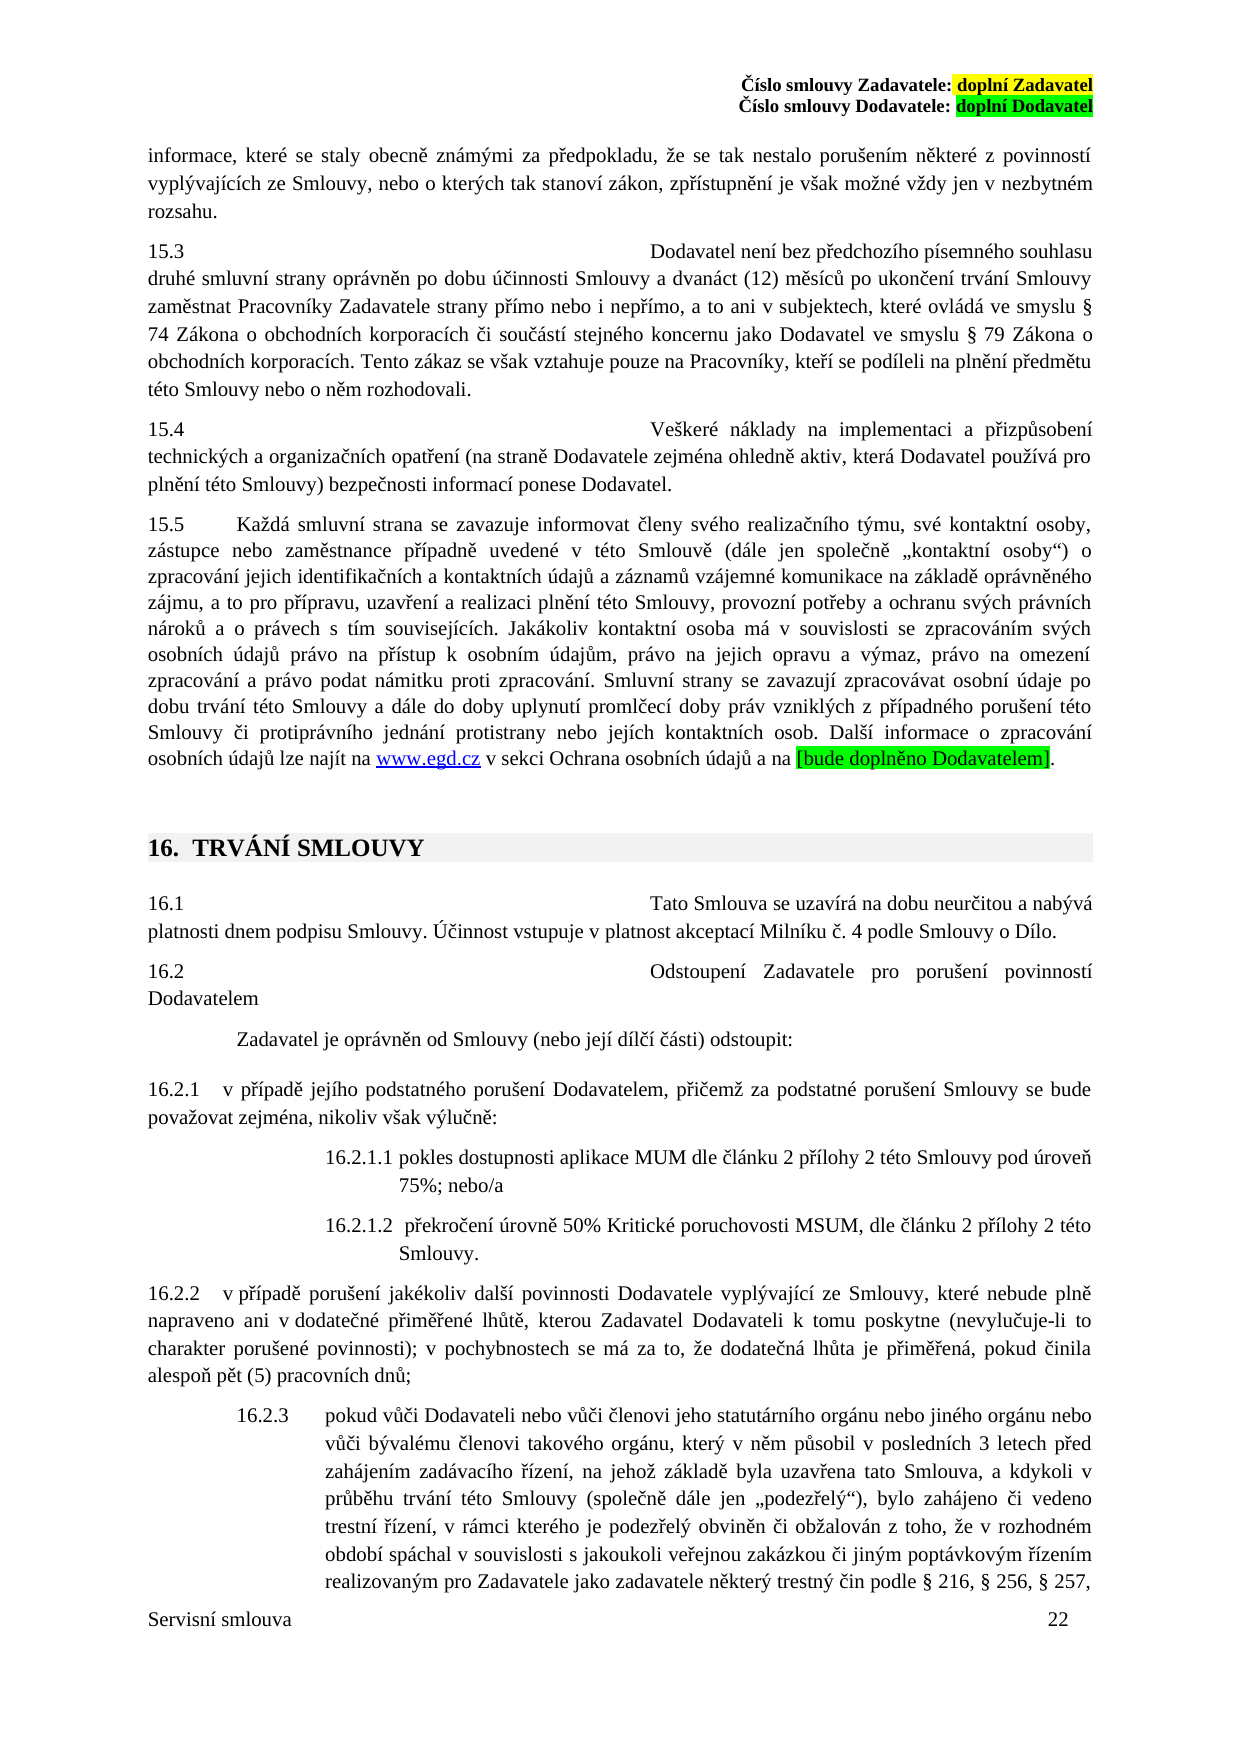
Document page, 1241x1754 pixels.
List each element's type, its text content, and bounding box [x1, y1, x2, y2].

subtitle Veškeré náklady na implementaci a přizpůsobení technických a organizačních opatření (na straně Dodavatele zejména ohledně aktiv, která Dodavatel používá pro plnění této Smlouvy) bezpečnosti informací ponese Dodavatel. [148, 417, 1093, 496]
subtitle Tato Smlouva se uzavírá na dobu neurčitou a nabývá platnosti dnem podpisu Smlouvy. Účinnost vstupuje v platnost akceptací Milníku č. 4 podle Smlouvy o Dílo. [148, 891, 1093, 943]
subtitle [148, 143, 1093, 223]
subtitle Dodavatel není bez předchozího písemného souhlasu druhé smluvní strany oprávněn po dobu účinnosti Smlouvy a dvanáct (12) měsíců po ukončení trvání Smlouvy zaměstnat Pracovníky Zadavatele strany přímo nebo i nepřímo, a to ani v subjektech, které ovládá ve smyslu § 74 Zákona o obchodních korporacích či součástí stejného koncernu jako Dodavatel ve smyslu § 79 Zákona o obchodních korporacích. Tento zákaz se však vztahuje pouze na Pracovníky, kteří se podíleli na plnění předmětu této Smlouvy nebo o něm rozhodovali. [148, 239, 1093, 401]
subtitle pokles dostupnosti aplikace MUM dle článku 2 přílohy 2 této Smlouvy pod úroveň 75%; nebo/a [325, 1145, 1093, 1197]
subtitle Odstoupení Zadavatele pro porušení povinností Dodavatelem [148, 959, 1093, 1010]
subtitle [236, 1403, 1093, 1593]
text Zadavatel je oprávněn od Smlouvy (nebo její dílčí části) odstoupit: [236, 1026, 1093, 1051]
subtitle překročení úrovně 50% Kritické poruchovosti MSUM, dle článku 2 přílohy 2 této Smlouvy. [325, 1213, 1093, 1264]
subtitle v případě jejího podstatného porušení Dodavatelem, přičemž za podstatné porušení Smlouvy se bude považovat zejména, nikoliv však výlučně: [148, 1077, 1093, 1129]
list Každá smluvní strana se zavazuje informovat členy svého realizačního týmu, své kontaktní osoby, zástupce nebo zaměstnance případně uvedené v této Smlouvě (dále jen společně „kontaktní osoby“) o zpracování jejich identifikačních a kontaktních údajů a záznamů vzájemné komunikace na základě oprávněného zájmu, a to pro přípravu, uzavření a realizaci plnění této Smlouvy, provozní potřeby a ochranu svých právních nároků a o právech s tím souvisejících. Jakákoliv kontaktní osoba má v souvislosti se zpracováním svých osobních údajů právo na přístup k osobním údajům, právo na jejich opravu a výmaz, právo na omezení zpracování a právo podat námitku proti zpracování. Smluvní strany se zavazují zpracovávat osobní údaje po dobu trvání této Smlouvy a dále do doby uplynutí promlčecí doby práv vzniklých z případného porušení této Smlouvy či protiprávního jednání protistrany nebo jejích kontaktních osob. Další informace o zpracování osobních údajů lze najít na www.egd.cz v sekci Ochrana osobních údajů a na [bude doplněno Dodavatelem]. [148, 512, 1093, 769]
subtitle v případě porušení jakékoliv další povinnosti Dodavatele vyplývající ze Smlouvy, které nebude plně napraveno ani v dodatečné přiměřené lhůtě, kterou Zadavatel Dodavateli k tomu poskytne (nevylučuje-li to charakter porušené povinnosti); v pochybnostech se má za to, že dodatečná lhůta je přiměřená, pokud činila alespoň pět (5) pracovních dnů; [148, 1281, 1093, 1387]
list Trvání smlouvy [148, 833, 1093, 862]
